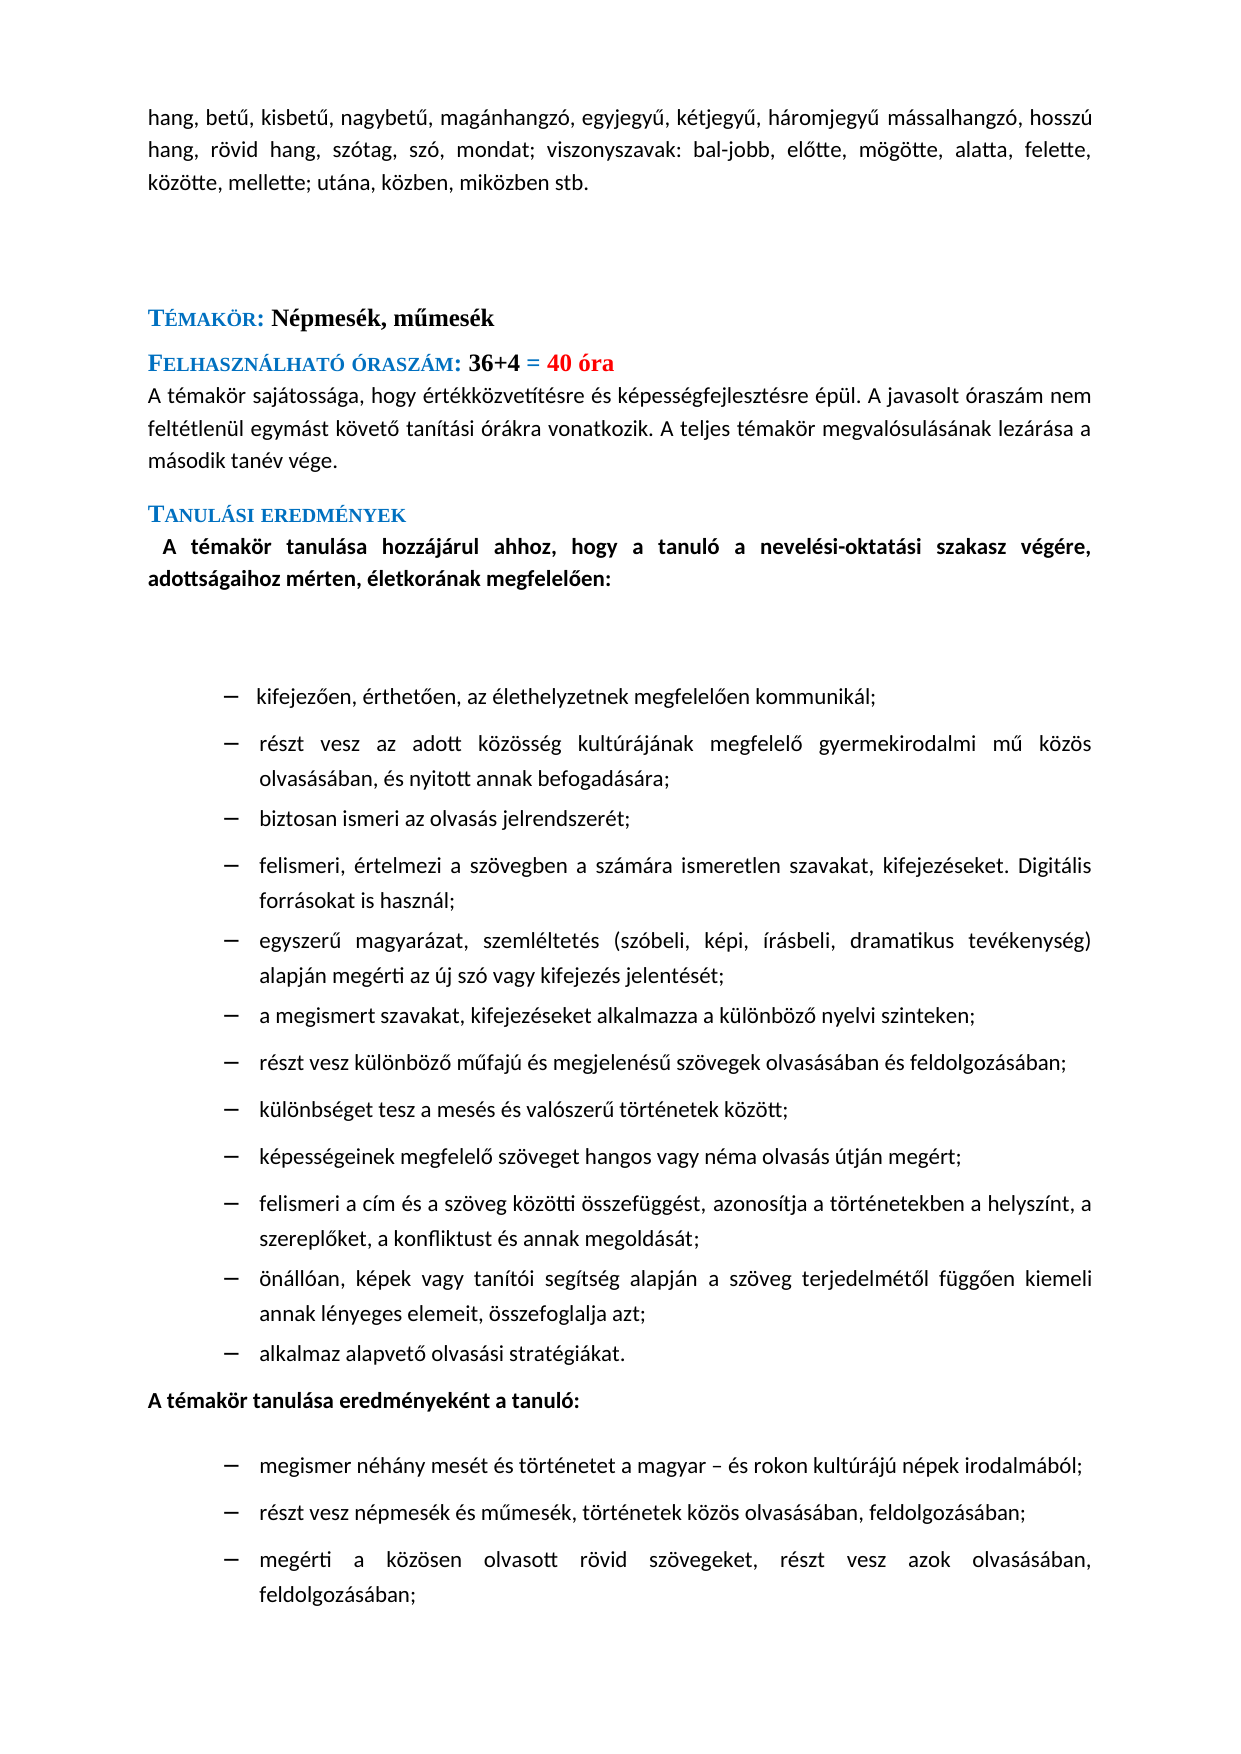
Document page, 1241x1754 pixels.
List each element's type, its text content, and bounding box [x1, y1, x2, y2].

text A témakör tanulása eredményeként a tanuló: [148, 1387, 1093, 1414]
list részt vesz különböző műfajú és megjelenésű szövegek olvasásában és feldolgozásában; [222, 1036, 1093, 1083]
list részt vesz az adott közösség kultúrájának megfelelő gyermekirodalmi mű közös olvasásában, és nyitott annak befogadására; [222, 717, 1093, 792]
text A témakör tanulása hozzájárul ahhoz, hogy a tanuló a nevelési-oktatási szakasz végére, adottságaihoz mérten, életkorának megfelelően: [148, 532, 1093, 592]
list biztosan ismeri az olvasás jelrendszerét; [222, 792, 1093, 839]
list megismer néhány mesét és történetet a magyar – és rokon kultúrájú népek irodalmából; [222, 1439, 1093, 1487]
subtitle Témakör: Népmesék, műmesék [148, 303, 1093, 332]
text hang, betű, kisbetű, nagybetű, magánhangzó, egyjegyű, kétjegyű, háromjegyű mássalhangzó, hosszú hang, rövid hang, szótag, szó, mondat; viszonyszavak: bal-jobb, előtte, mögötte, alatta, felette, közötte, mellette; utána, közben, miközben stb. [148, 103, 1093, 196]
list önállóan, képek vagy tanítói segítség alapján a szöveg terjedelmétől függően kiemeli annak lényeges elemeit, összefoglalja azt; [222, 1252, 1093, 1327]
list megérti a közösen olvasott rövid szövegeket, részt vesz azok olvasásában, feldolgozásában; [222, 1533, 1093, 1608]
text A témakör sajátossága, hogy értékközvetítésre és képességfejlesztésre épül. A javasolt óraszám nem feltétlenül egymást követő tanítási órákra vonatkozik. A teljes témakör megvalósulásának lezárása a második tanév vége. [148, 382, 1093, 474]
list részt vesz népmesék és műmesék, történetek közös olvasásában, feldolgozásában; [222, 1487, 1093, 1533]
subtitle Tanulási eredmények [148, 499, 1093, 528]
list alkalmaz alapvető olvasási stratégiákat. [222, 1327, 1093, 1374]
list felismeri, értelmezi a szövegben a számára ismeretlen szavakat, kifejezéseket. Digitális forrásokat is használ; [222, 839, 1093, 914]
list egyszerű magyarázat, szemléltetés (szóbeli, képi, írásbeli, dramatikus tevékenység) alapján megérti az új szó vagy kifejezés jelentését; [222, 914, 1093, 989]
list kifejezően, érthetően, az élethelyzetnek megfelelően kommunikál; [221, 670, 1093, 717]
list a megismert szavakat, kifejezéseket alkalmazza a különböző nyelvi szinteken; [222, 989, 1093, 1036]
list felismeri a cím és a szöveg közötti összefüggést, azonosítja a történetekben a helyszínt, a szereplőket, a konfliktust és annak megoldását; [222, 1177, 1093, 1252]
list különbséget tesz a mesés és valószerű történetek között; [222, 1083, 1093, 1130]
subtitle Felhasználható óraszám: 36+4 = 40 óra [148, 348, 1093, 377]
list képességeinek megfelelő szöveget hangos vagy néma olvasás útján megért; [222, 1130, 1093, 1177]
